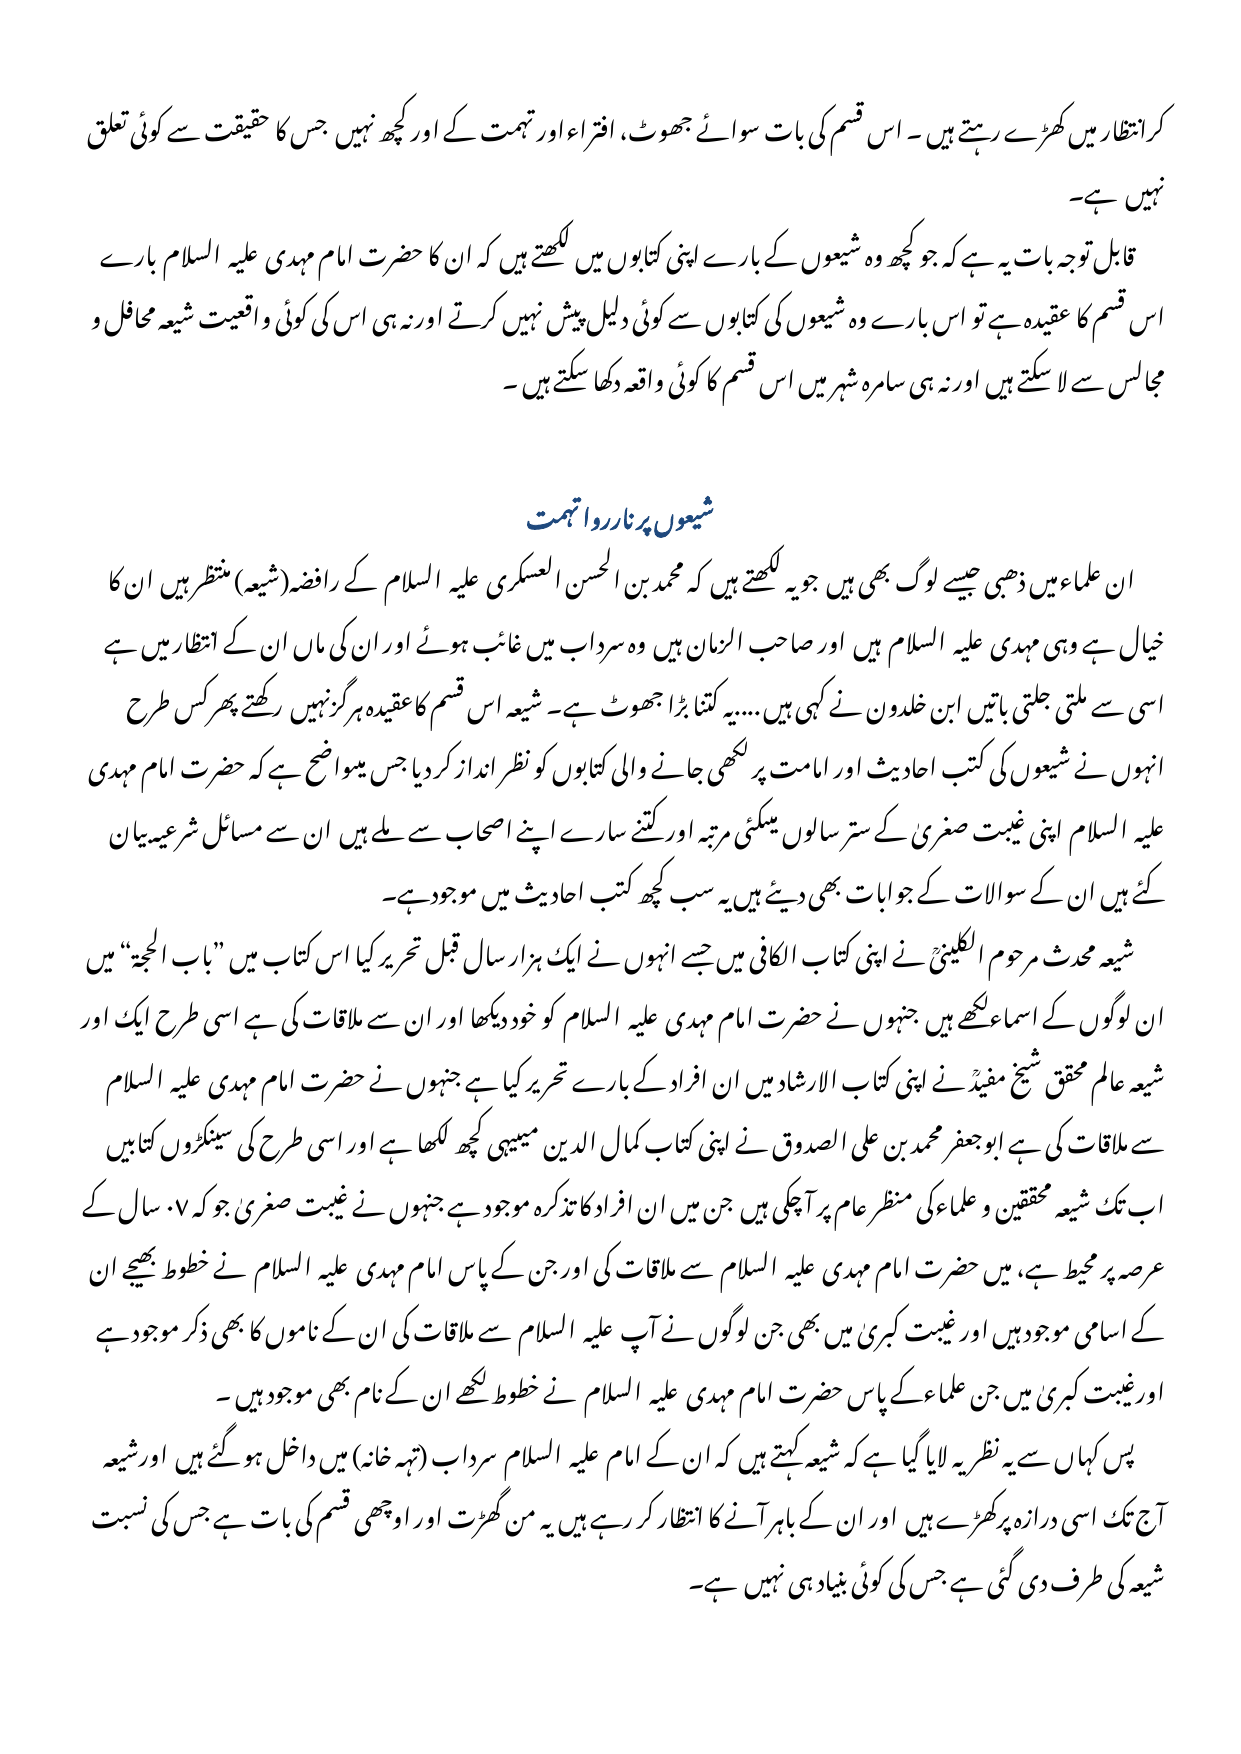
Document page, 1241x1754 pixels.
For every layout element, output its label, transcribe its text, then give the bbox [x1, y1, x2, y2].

text قابل توجہ بات یہ ہے کہ جو کچھ وہ شیعوں کے بارے اپنی کتابوں میں لکھتے ہیں کہ ان کا حضرت امام مہدی علیہ السلام بارے اس قسم کا عقیدہ ہے تو اس بارے وہ شیعوں کی کتابوں سے کوئی دلیل پیش نہیں کرتے اور نہ ہی اس کی کوئی واقعیت شیعہ محافل و مجالس سے لا سکتے ہیں اور نہ ہی سامرہ شہر میں اس قسم کا کوئی واقعہ دکھا سکتے ہیں ۔ [75, 219, 1165, 406]
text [75, 94, 1165, 219]
text ان علماءمیں ذھبی جیسے لوگ بھی ہیں جو یہ لکھتے ہیں کہ محمد بن الحسن العسکری علیہ السلام کے رافضہ(شیعہ) منتظر ہیں ان کا خیال ہے وہی مہدی علیہ السلام ہیں اور صاحب الزمان ہیں وہ سرداب میں غائب ہوئے اور ان کی ماں ان کے انتظار میں ہے اسی سے ملتی جلتی باتیں ابن خلدون نے کہی ہیں ....یہ کتنا بڑا جھوٹ ہے۔ شیعہ اس قسم کاعقیدہ ہرگزنہیں رکھتے پھرکس طرح انہوں نے شیعوں کی کتب احادیث اور امامت پر لکھی جانے والی کتابوں کو نظر انداز کر دیا جس میںواضح ہے کہ حضرت امام مہدی علیہ السلام اپنی غیبت صغریٰ کے ستر سالوں میںکئی مرتبہ اور کتنے سارے اپنے اصحاب سے ملے ہیں ان سے مسائل شرعیہ بیان کئے ہیں ان کے سوالات کے جوابات بھی دیئے ہیں یہ سب کچھ کتب احادیث میں موجودہے۔ [75, 544, 1165, 919]
text شیعہ محدث مرحوم الکلینیؒ نے اپنی کتاب الکافی میں جسے انہوں نے ایک ہزار سال قبل تحریر کیا اس کتاب میں ”باب الحجة“ میں ان لوگوں کے اسماءلکھے ہیں جنہوں نے حضرت امام مہدی علیہ السلام کو خود دیکھا اور ان سے ملاقات کی ہے اسی طرح ایک اور شیعہ عالم محقق شیخ مفیدؒ نے اپنی کتاب الارشاد میں ان افراد کے بارے تحریر کیا ہے جنہوں نے حضرت امام مہدی علیہ السلام سے ملاقات کی ہے ابوجعفر محمد بن علی الصدوق نے اپنی کتاب کمال الدین میںیہی کچھ لکھا ہے اور اسی طرح کی سینکڑوں کتابیں اب تک شیعہ محققین و علماءکی منظر عام پر آ چکی ہیں جن میں ان افراد کا تذکرہ موجود ہے جنہوں نے غیبت صغریٰ جو کہ ۰۷ سال کے عرصہ پر محیط ہے، میں حضرت امام مہدی علیہ السلام سے ملاقات کی اور جن کے پاس امام مہدی علیہ السلام نے خطوط بھیجے ان کے اسامی موجود ہیں اور غیبت کبریٰ میں بھی جن لوگوں نے آپ علیہ السلام سے ملاقات کی ان کے ناموں کا بھی ذکر موجود ہے اورغیبت کبریٰ میں جن علماءکے پاس حضرت امام مہدی علیہ السلام نے خطوط لکھے ان کے نام بھی موجود ہیں ۔ [75, 919, 1165, 1419]
subtitle شیعوں پر نارروا تہمت [75, 481, 1165, 544]
text پس کہاں سے یہ نظریہ لایا گیا ہے کہ شیعہ کہتے ہیں کہ ان کے امام علیہ السلام سرداب (تہہ خانہ) میں داخل ہو گئے ہیں اورشیعہ آج تک اسی درازہ پرکھڑے ہیں اور ان کے باہر آنے کا انتظار کر رہے ہیں یہ من گھڑت اور اوچھی قسم کی بات ہے جس کی نسبت شیعہ کی طرف دی گئی ہے جس کی کوئی بنیاد ہی نہیں ہے۔ [75, 1419, 1165, 1606]
